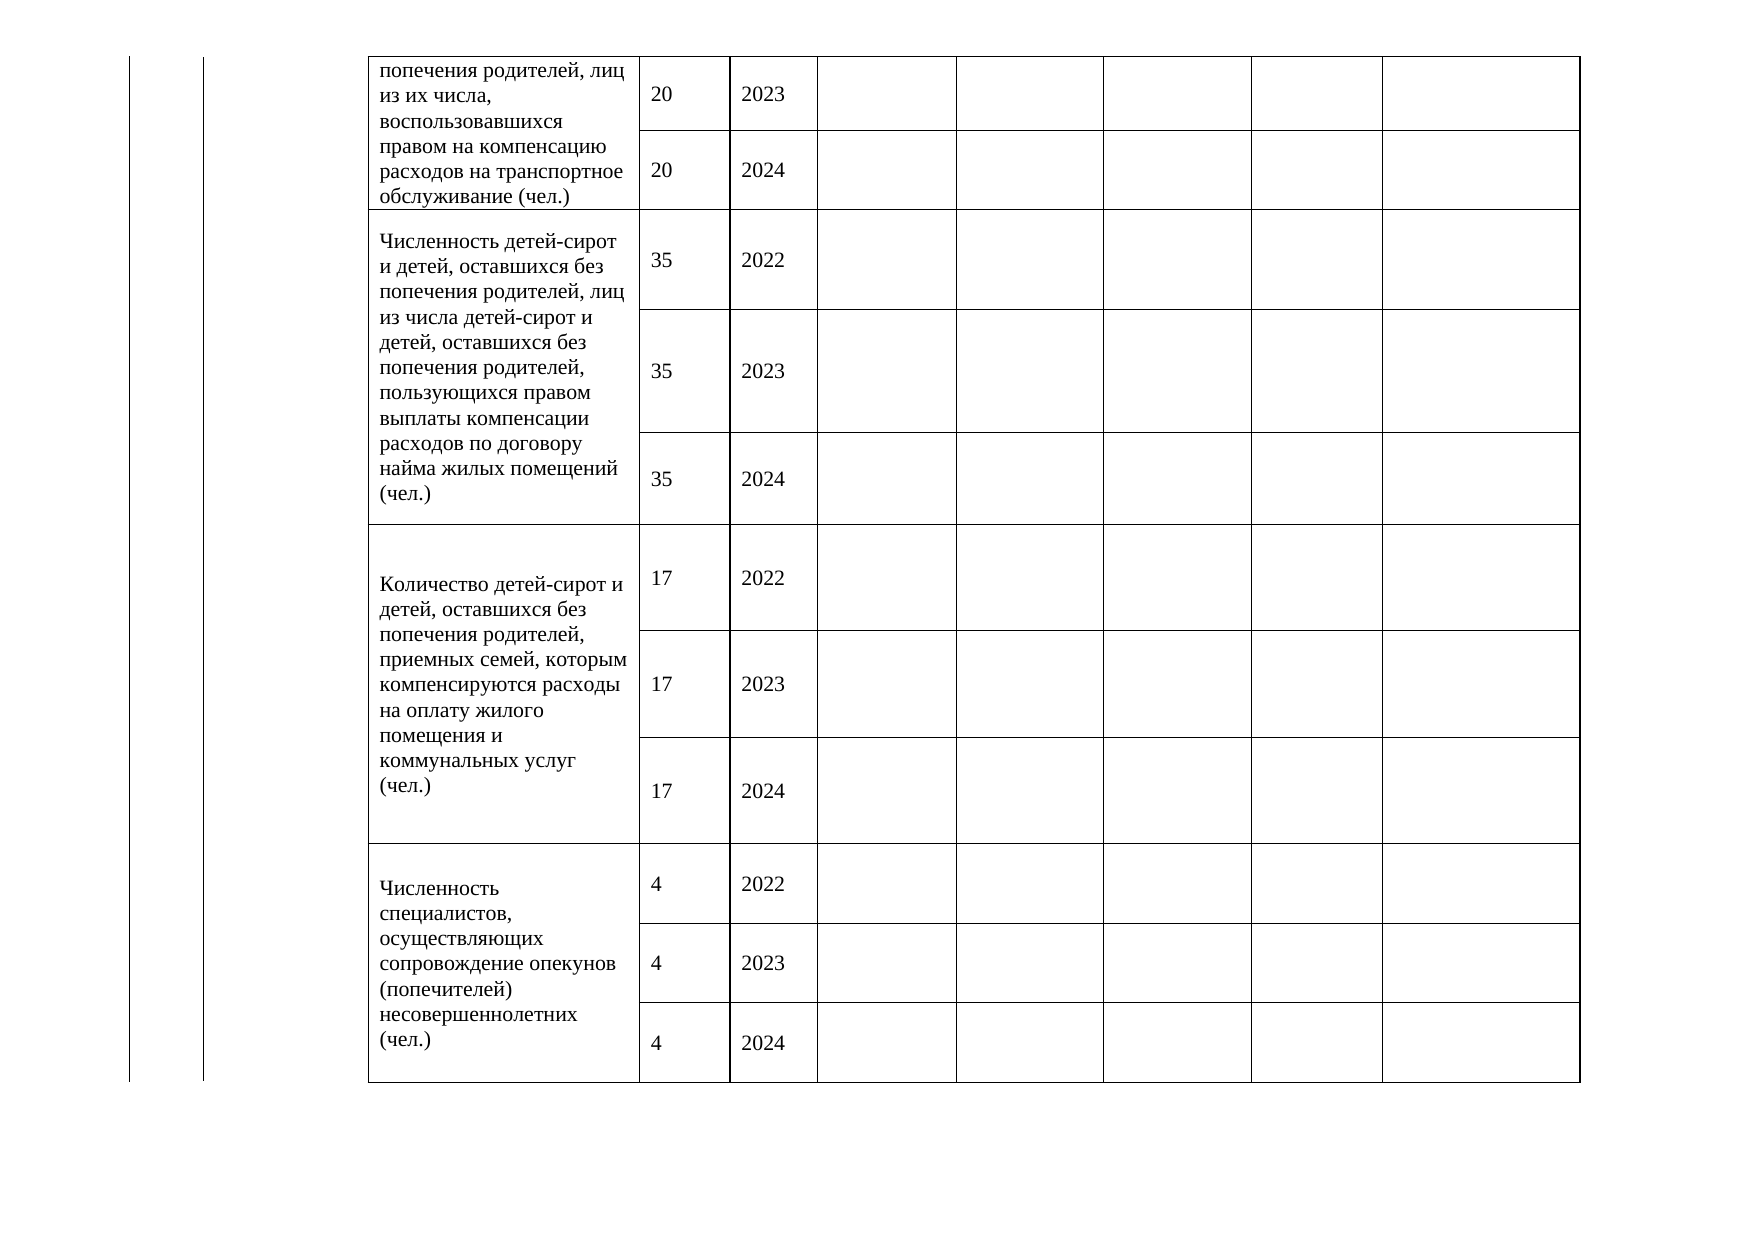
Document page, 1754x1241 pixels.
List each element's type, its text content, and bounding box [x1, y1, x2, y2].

table_cell [1383, 131, 1579, 208]
table_cell Количество детей-сирот и детей, оставшихся без попечения родителей, приемных семей, которым компенсируются расходы на оплату жилого помещения и коммунальных услуг (чел.) [369, 525, 639, 843]
table_cell [1104, 57, 1251, 130]
table_cell [1252, 738, 1382, 843]
table_cell 2024 [731, 131, 817, 208]
table_cell [1252, 57, 1382, 130]
table_cell 35 [640, 433, 729, 524]
table_cell 35 [640, 210, 729, 309]
table_cell [818, 738, 956, 843]
table_cell 2023 [731, 57, 817, 130]
table_cell [818, 433, 956, 524]
table_cell 2022 [731, 525, 817, 630]
table_cell [957, 57, 1103, 130]
table_cell [1383, 738, 1579, 843]
table_cell [1252, 525, 1382, 630]
table_cell [1383, 525, 1579, 630]
table_cell [1104, 210, 1251, 309]
table_cell 20 [640, 131, 729, 208]
table_cell [957, 924, 1103, 1002]
table_cell [1252, 1003, 1382, 1082]
table_cell [957, 433, 1103, 524]
table_cell [1104, 1003, 1251, 1082]
table_cell [1252, 131, 1382, 208]
table_cell [957, 131, 1103, 208]
table_cell [1252, 433, 1382, 524]
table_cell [369, 57, 639, 208]
table_cell [1104, 310, 1251, 432]
table_cell [957, 738, 1103, 843]
table_cell [818, 131, 956, 208]
table_cell [957, 844, 1103, 923]
table_cell [818, 924, 956, 1002]
table_cell [1104, 924, 1251, 1002]
table_cell 2022 [731, 210, 817, 309]
table_cell [1252, 844, 1382, 923]
table_cell [1383, 210, 1579, 309]
table_cell [957, 631, 1103, 737]
table_cell [818, 310, 956, 432]
table_cell 20 [640, 57, 729, 130]
table_cell [1104, 433, 1251, 524]
table_cell [1104, 525, 1251, 630]
table_cell Численность детей-сирот и детей, оставшихся без попечения родителей, лиц из числа детей-сирот и детей, оставшихся без попечения родителей, пользующихся правом выплаты компенсации расходов по договору найма жилых помещений (чел.) [369, 210, 639, 524]
table_cell [1252, 310, 1382, 432]
table_cell Численность специалистов, осуществляющих сопровождение опекунов (попечителей) несовершеннолетних (чел.) [369, 844, 639, 1082]
table_cell [818, 525, 956, 630]
table_cell [957, 210, 1103, 309]
table_cell 2023 [731, 631, 817, 737]
table_cell [1383, 433, 1579, 524]
table_cell [1383, 310, 1579, 432]
table_cell [1383, 1003, 1579, 1082]
table_cell [1252, 631, 1382, 737]
table_cell [1383, 57, 1579, 130]
table_cell [957, 1003, 1103, 1082]
table_cell 4 [640, 844, 729, 923]
table_cell 17 [640, 738, 729, 843]
table_cell 2024 [731, 738, 817, 843]
table_cell [1104, 844, 1251, 923]
table_cell [818, 210, 956, 309]
table_cell [1383, 631, 1579, 737]
table_cell [818, 844, 956, 923]
table_cell [957, 310, 1103, 432]
table_cell [1383, 924, 1579, 1002]
table_cell 17 [640, 525, 729, 630]
table_cell [1383, 844, 1579, 923]
table_cell [1252, 210, 1382, 309]
table_cell 2023 [731, 924, 817, 1002]
table_cell 2023 [731, 310, 817, 432]
table_cell [1252, 924, 1382, 1002]
table_cell 2024 [731, 433, 817, 524]
table_cell 4 [640, 924, 729, 1002]
table_cell [1104, 131, 1251, 208]
table_cell [1104, 631, 1251, 737]
table_cell 35 [640, 310, 729, 432]
table_cell [818, 631, 956, 737]
table_cell 17 [640, 631, 729, 737]
table_cell 2022 [731, 844, 817, 923]
table_cell 4 [640, 1003, 729, 1082]
table_cell [1104, 738, 1251, 843]
table_cell [818, 57, 956, 130]
table_cell [957, 525, 1103, 630]
table_cell [818, 1003, 956, 1082]
table_cell 2024 [731, 1003, 817, 1082]
